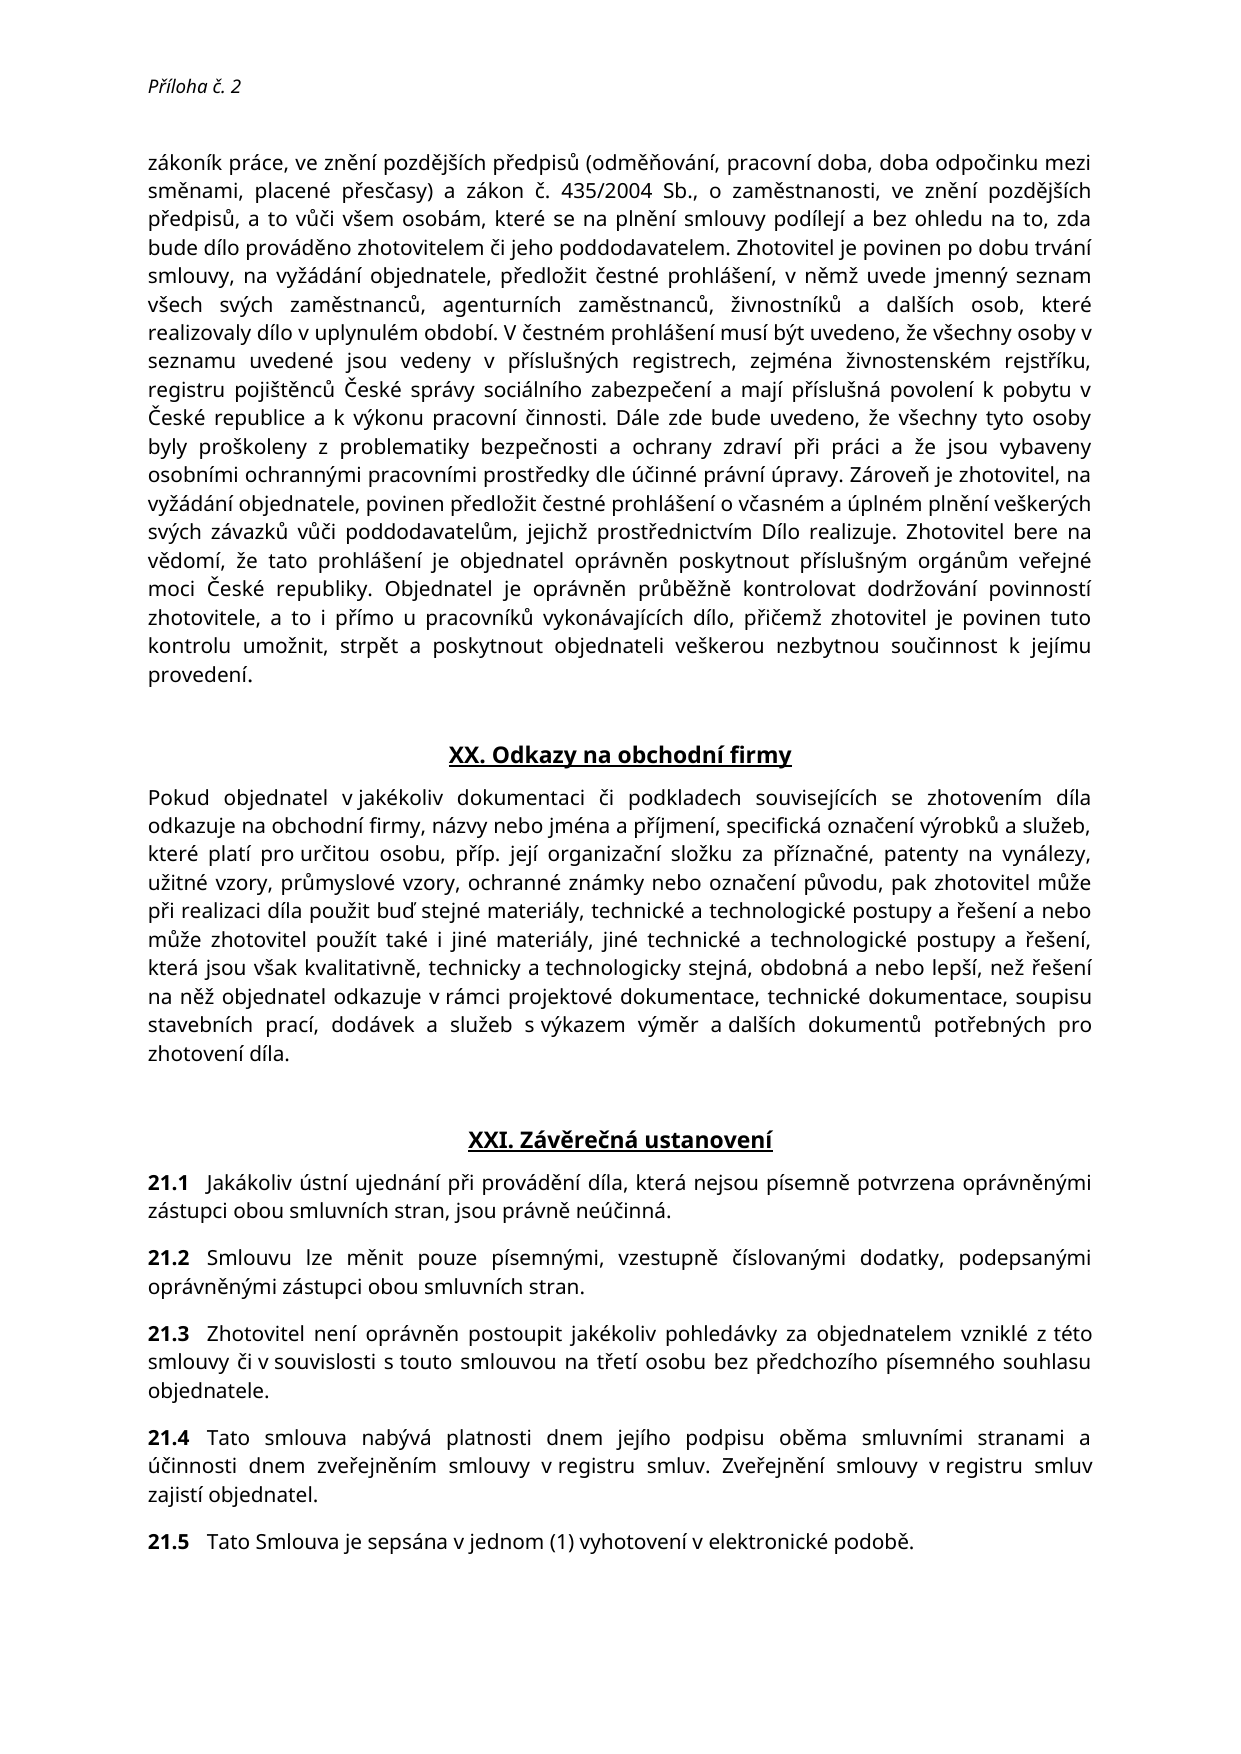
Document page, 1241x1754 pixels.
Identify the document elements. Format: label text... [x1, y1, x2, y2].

text XXI. Závěrečná ustanovení [148, 1124, 1093, 1155]
list Tato Smlouva je sepsána v jednom (1) vyhotovení v elektronické podobě. [148, 1527, 1093, 1556]
text XX. Odkazy na obchodní firmy [148, 739, 1093, 770]
list Zhotovitel není oprávněn postoupit jakékoliv pohledávky za objednatelem vzniklé z této smlouvy či v souvislosti s touto smlouvou na třetí osobu bez předchozího písemného souhlasu objednatele. [148, 1319, 1093, 1404]
text Pokud objednatel v jakékoliv dokumentaci či podkladech souvisejících se zhotovením díla odkazuje na obchodní firmy, názvy nebo jména a příjmení, specifická označení výrobků a služeb, které platí pro určitou osobu, příp. její organizační složku za příznačné, patenty na vynálezy, užitné vzory, průmyslové vzory, ochranné známky nebo označení původu, pak zhotovitel může při realizaci díla použit buď stejné materiály, technické a technologické postupy a řešení a nebo může zhotovitel použít také i jiné materiály, jiné technické a technologické postupy a řešení, která jsou však kvalitativně, technicky a technologicky stejná, obdobná a nebo lepší, než řešení na něž objednatel odkazuje v rámci projektové dokumentace, technické dokumentace, soupisu stavebních prací, dodávek a služeb s výkazem výměr a dalších dokumentů potřebných pro zhotovení díla. [148, 783, 1093, 1067]
list Jakákoliv ústní ujednání při provádění díla, která nejsou písemně potvrzena oprávněnými zástupci obou smluvních stran, jsou právně neúčinná. [148, 1168, 1093, 1224]
list Tato smlouva nabývá platnosti dnem jejího podpisu oběma smluvními stranami a účinnosti dnem zveřejněním smlouvy v registru smluv. Zveřejnění smlouvy v registru smluv zajistí objednatel. [148, 1423, 1093, 1508]
list Smlouvu lze měnit pouze písemnými, vzestupně číslovanými dodatky, podepsanými oprávněnými zástupci obou smluvních stran. [148, 1243, 1093, 1300]
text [148, 148, 1093, 689]
